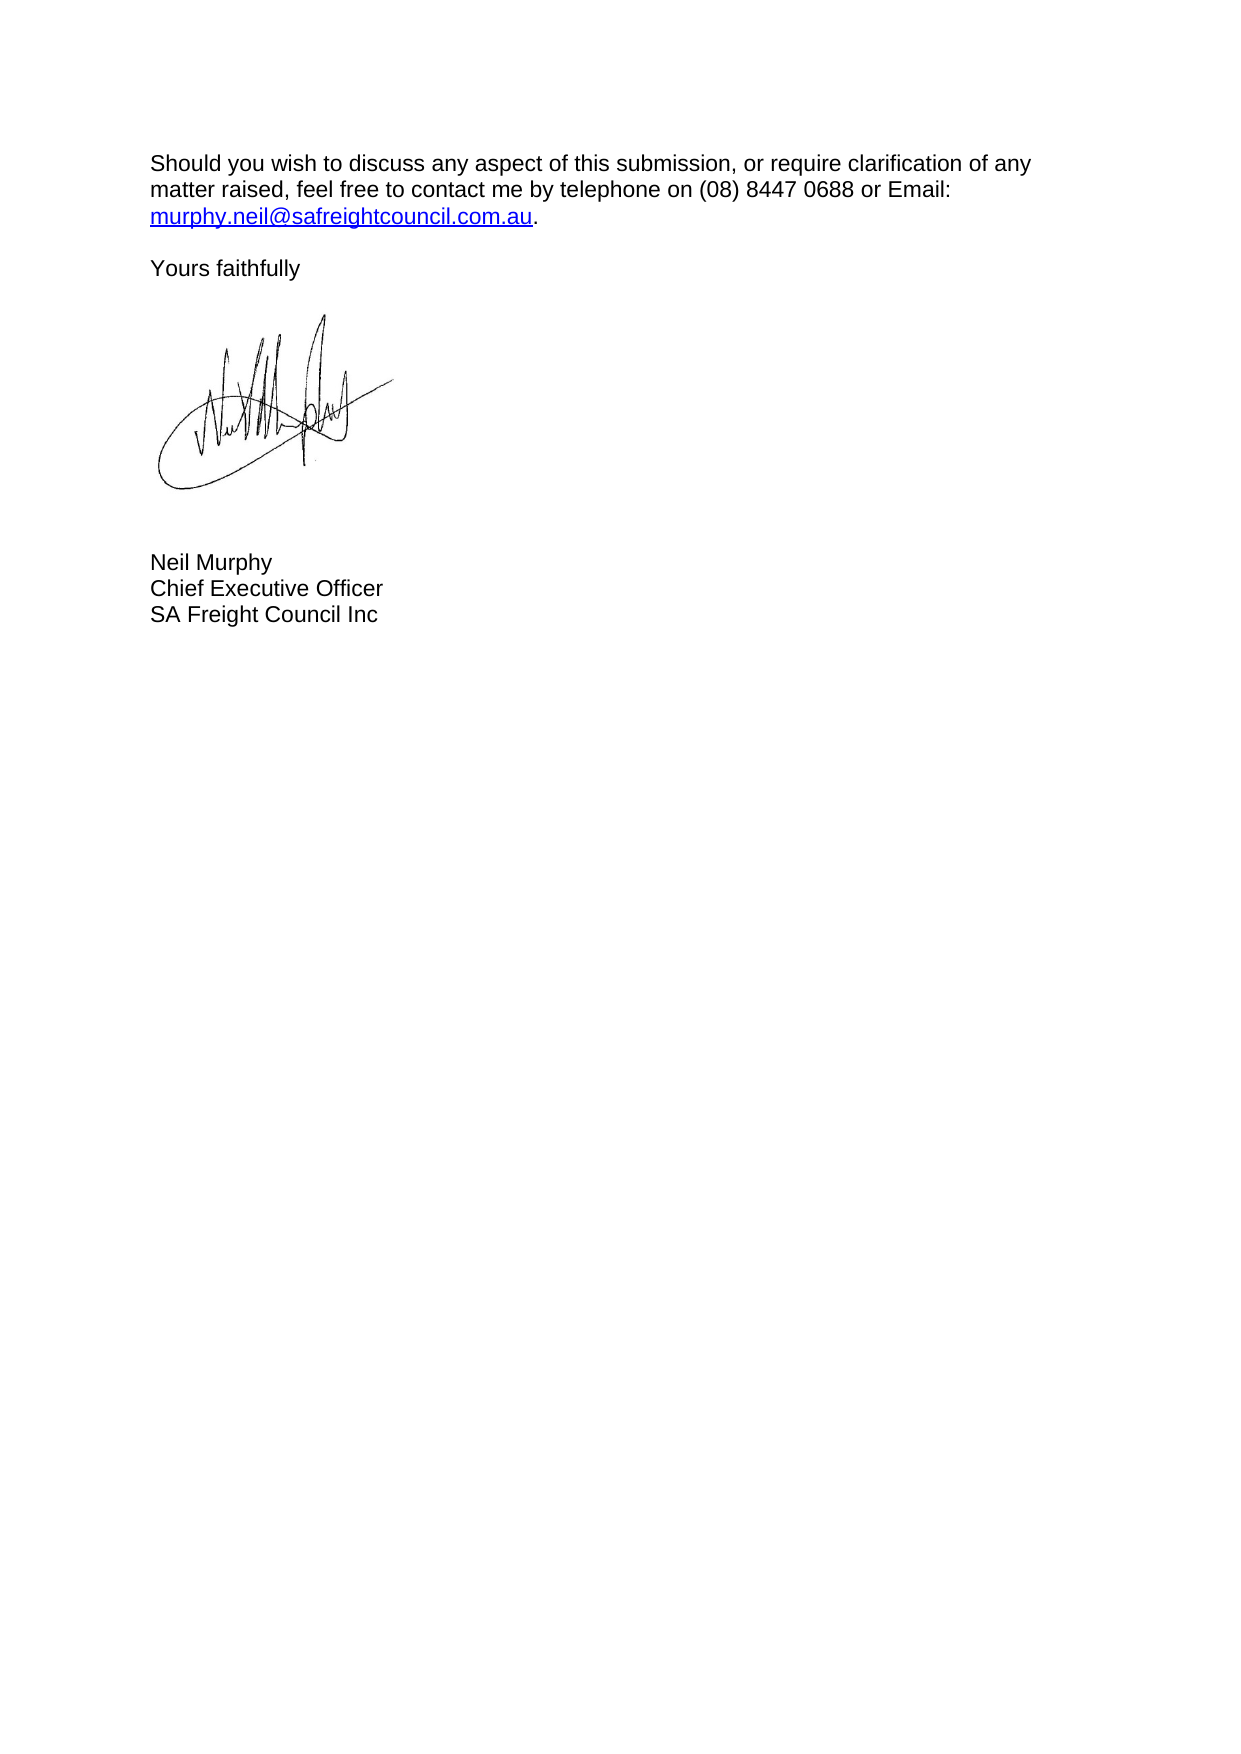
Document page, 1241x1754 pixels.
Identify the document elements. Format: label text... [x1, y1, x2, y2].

picture [150, 308, 398, 496]
text Chief Executive Officer [150, 575, 1090, 601]
text Should you wish to discuss any aspect of this submission, or require clarification of any matter raised, feel free to contact me by telephone on (08) 8447 0688 or Email: murphy.neil@safreightcouncil.com.au. [150, 150, 1090, 229]
text Neil Murphy [150, 549, 1090, 575]
text SA Freight Council Inc [150, 601, 1090, 628]
text Yours faithfully [150, 255, 1090, 282]
